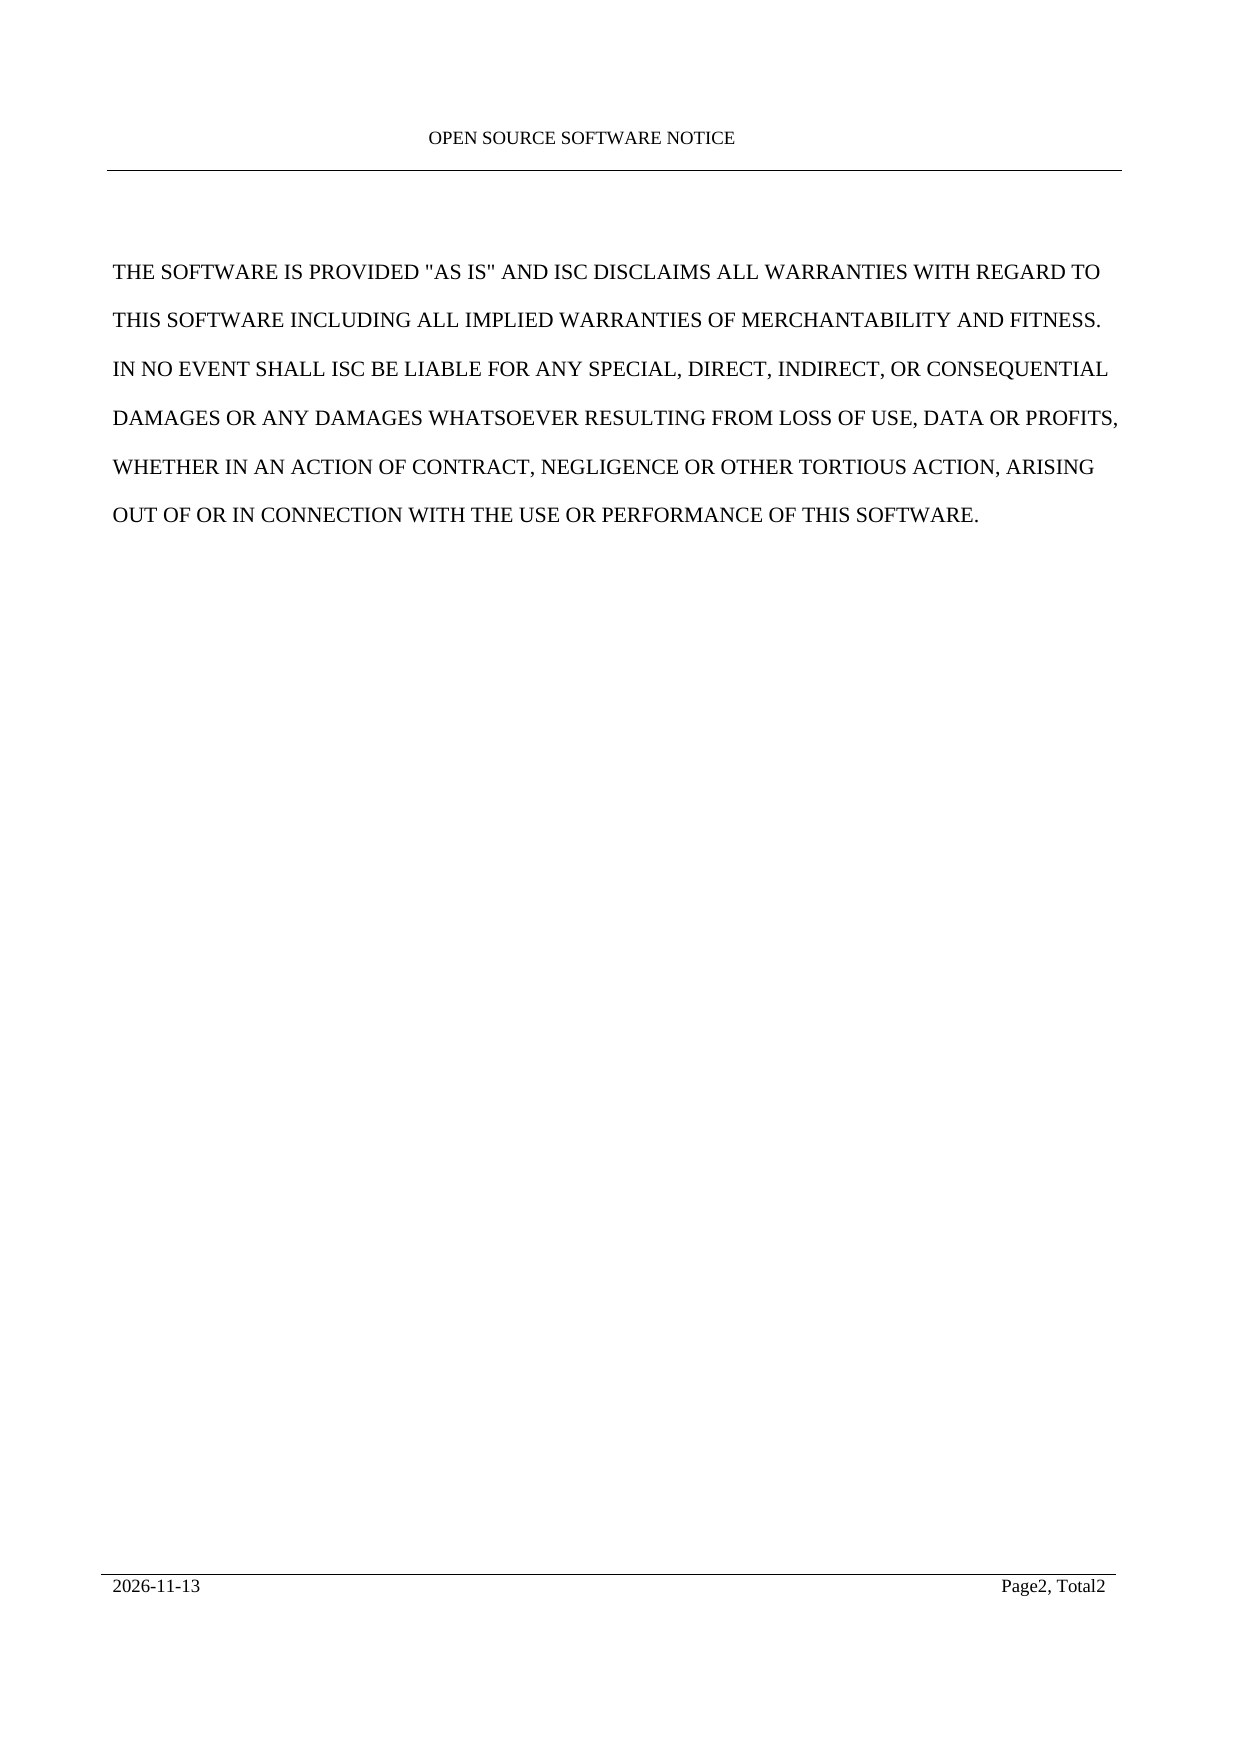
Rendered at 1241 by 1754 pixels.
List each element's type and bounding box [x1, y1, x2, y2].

text [112, 206, 1128, 531]
